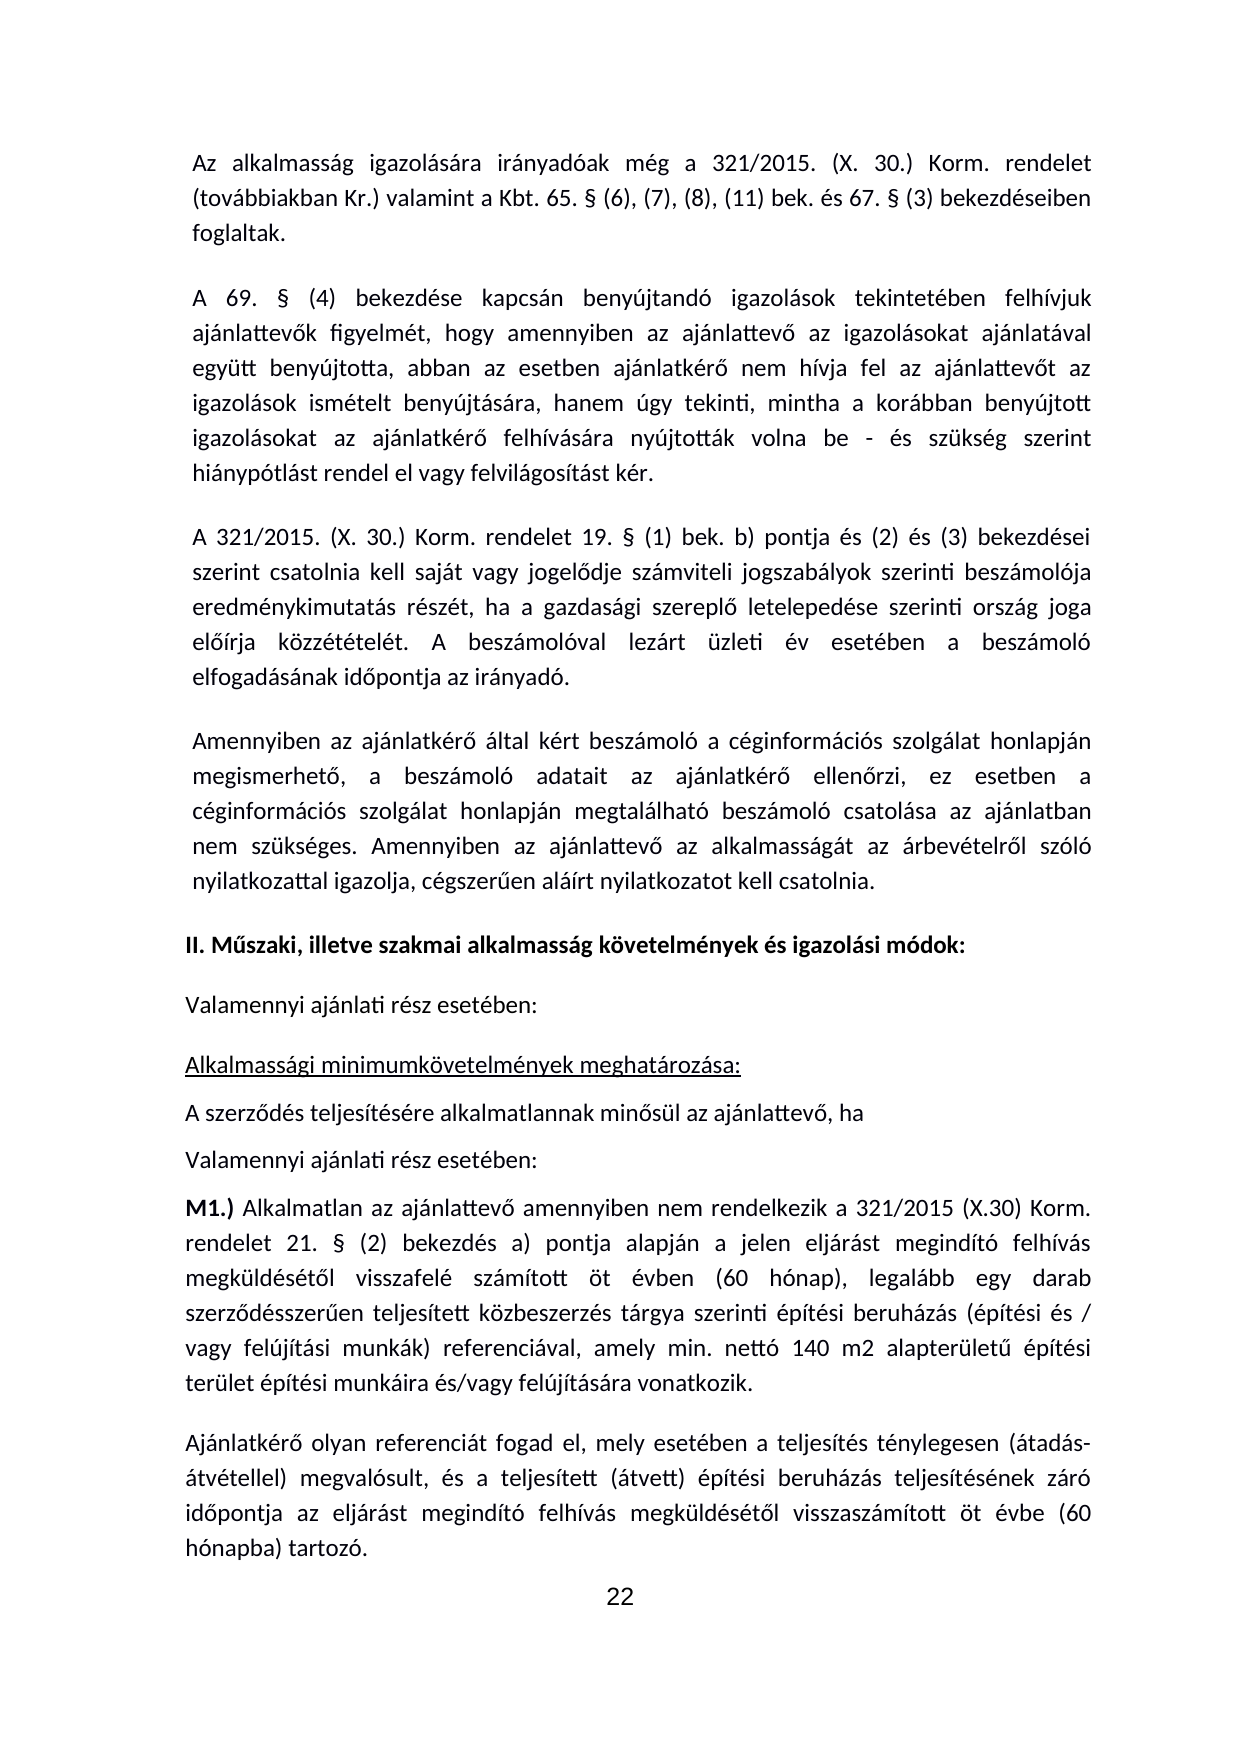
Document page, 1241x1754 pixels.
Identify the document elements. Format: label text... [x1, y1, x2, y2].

text A 69. § (4) bekezdése kapcsán benyújtandó igazolások tekintetében felhívjuk ajánlattevők figyelmét, hogy amennyiben az ajánlattevő az igazolásokat ajánlatával együtt benyújtotta, abban az esetben ajánlatkérő nem hívja fel az ajánlattevőt az igazolások ismételt benyújtására, hanem úgy tekinti, mintha a korábban benyújtott igazolásokat az ajánlatkérő felhívására nyújtották volna be - és szükség szerint hiánypótlást rendel el vagy felvilágosítást kér. [192, 282, 1093, 487]
text Alkalmassági minimumkövetelmények meghatározása: [185, 1049, 1093, 1080]
text Valamennyi ajánlati rész esetében: [185, 1144, 1093, 1175]
text M1.) Alkalmatlan az ajánlattevő amennyiben nem rendelkezik a 321/2015 (X.30) Korm. rendelet 21. § (2) bekezdés a) pontja alapján a jelen eljárást megindító felhívás megküldésétől visszafelé számított öt évben (60 hónap), legalább egy darab szerződésszerűen teljesített közbeszerzés tárgya szerinti építési beruházás (építési és / vagy felújítási munkák) referenciával, amely min. nettó 140 m2 alapterületű építési terület építési munkáira és/vagy felújítására vonatkozik. [185, 1192, 1093, 1397]
text A szerződés teljesítésére alkalmatlannak minősül az ajánlattevő, ha [185, 1097, 1093, 1127]
text II. Műszaki, illetve szakmai alkalmasság követelmények és igazolási módok: [185, 929, 1093, 960]
text Ajánlatkérő olyan referenciát fogad el, mely esetében a teljesítés ténylegesen (átadás-átvétellel) megvalósult, és a teljesített (átvett) építési beruházás teljesítésének záró időpontja az eljárást megindító felhívás megküldésétől visszaszámított öt évbe (60 hónapba) tartozó. [185, 1427, 1093, 1562]
text Valamennyi ajánlati rész esetében: [185, 989, 1093, 1020]
text A 321/2015. (X. 30.) Korm. rendelet 19. § (1) bek. b) pontja és (2) és (3) bekezdései szerint csatolnia kell saját vagy jogelődje számviteli jogszabályok szerinti beszámolója eredménykimutatás részét, ha a gazdasági szereplő letelepedése szerinti ország joga előírja közzétételét. A beszámolóval lezárt üzleti év esetében a beszámoló elfogadásának időpontja az irányadó. [192, 521, 1093, 691]
text Az alkalmasság igazolására irányadóak még a 321/2015. (X. 30.) Korm. rendelet (továbbiakban Kr.) valamint a Kbt. 65. § (6), (7), (8), (11) bek. és 67. § (3) bekezdéseiben foglaltak. [192, 148, 1093, 248]
text Amennyiben az ajánlatkérő által kért beszámoló a céginformációs szolgálat honlapján megismerhető, a beszámoló adatait az ajánlatkérő ellenőrzi, ez esetben a céginformációs szolgálat honlapján megtalálható beszámoló csatolása az ajánlatban nem szükséges. Amennyiben az ajánlattevő az alkalmasságát az árbevételről szóló nyilatkozattal igazolja, cégszerűen aláírt nyilatkozatot kell csatolnia. [192, 725, 1093, 896]
